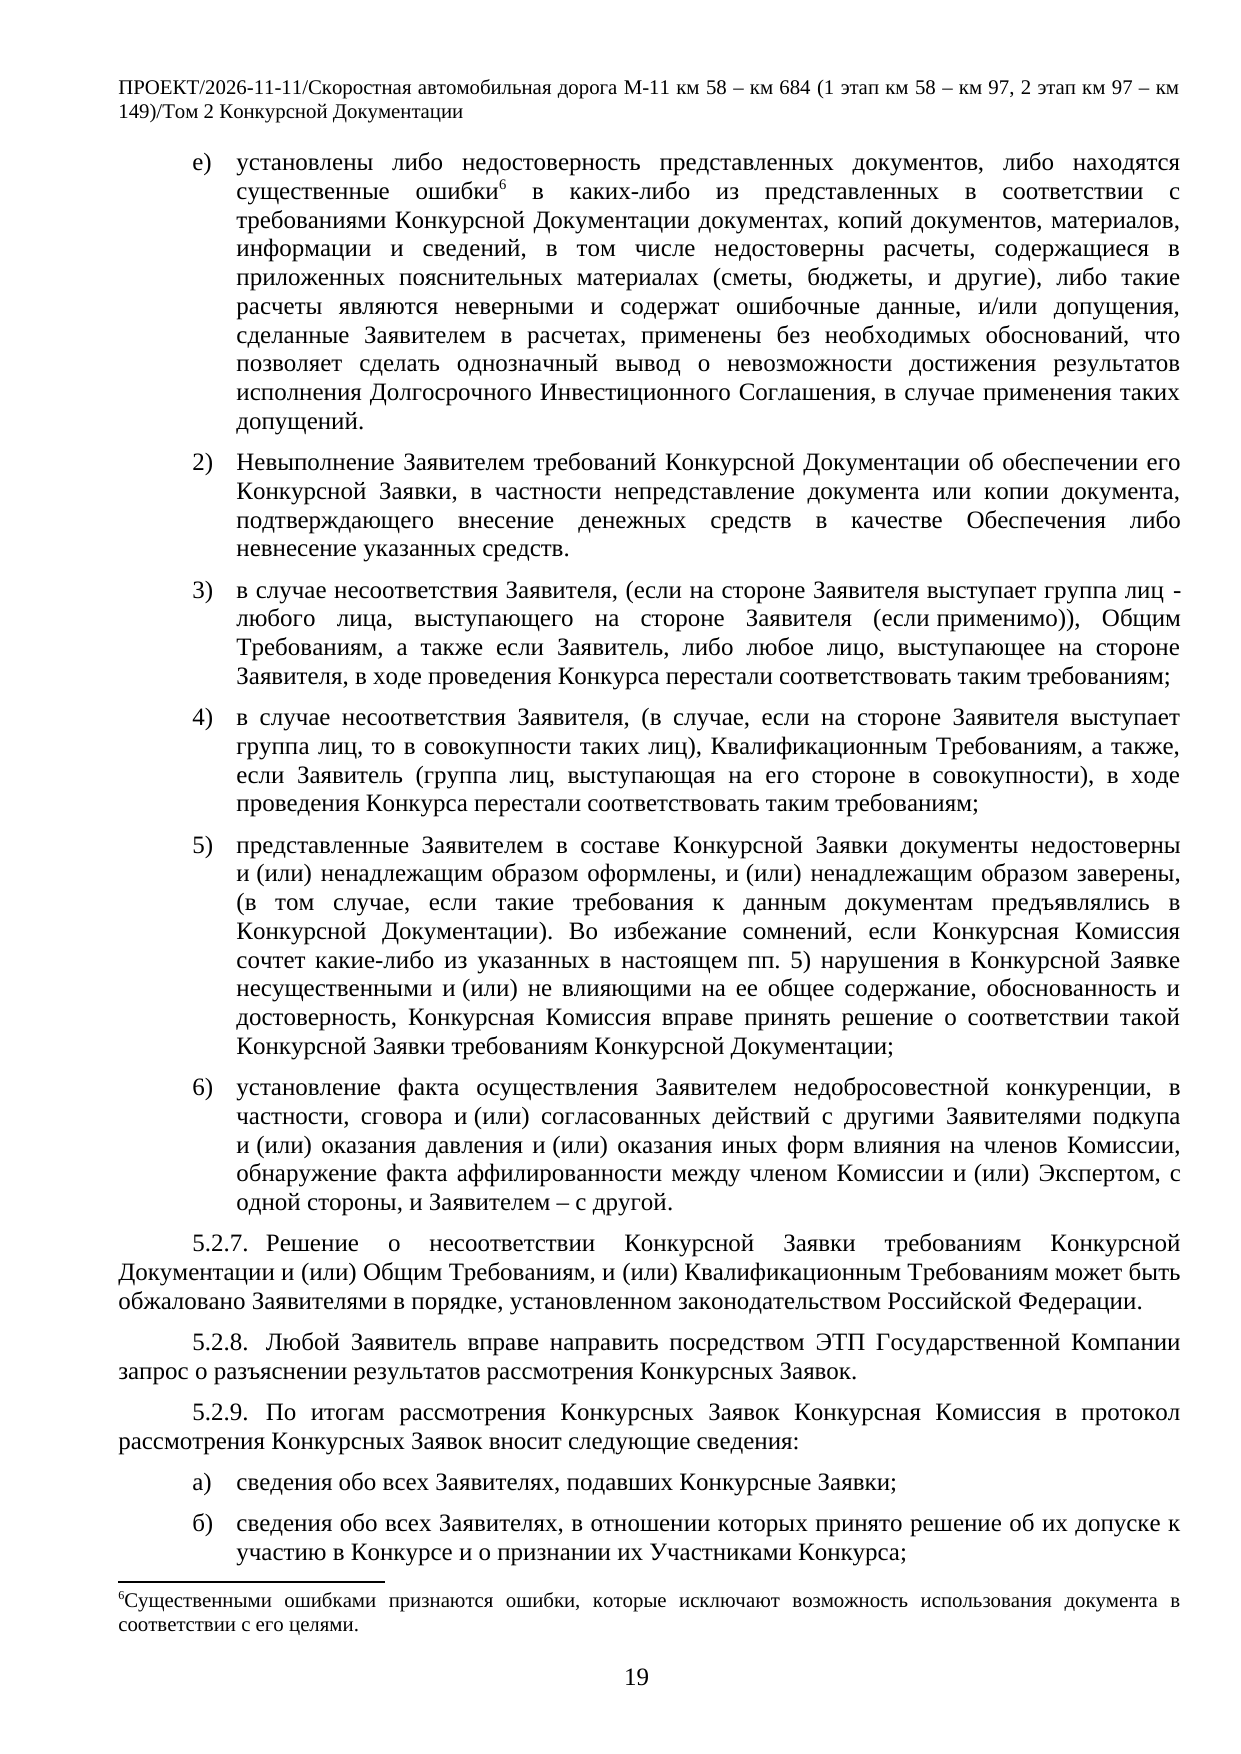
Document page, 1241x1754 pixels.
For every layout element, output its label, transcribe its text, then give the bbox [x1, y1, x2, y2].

text е) установлены либо недостоверность представленных документов, либо находятся существенные ошибки в каких-либо из представленных в соответствии с требованиями Конкурсной Документации документах, копий документов, материалов, информации и сведений, в том числе недостоверны расчеты, содержащиеся в приложенных пояснительных материалах (сметы, бюджеты, и другие), либо такие расчеты являются неверными и содержат ошибочные данные, и/или допущения, сделанные Заявителем в расчетах, применены без необходимых обоснований, что позволяет сделать однозначный вывод о невозможности достижения результатов исполнения Долгосрочного Инвестиционного Соглашения, в случае применения таких допущений. [192, 147, 1181, 435]
text 5) представленные Заявителем в составе Конкурсной Заявки документы недостоверны и (или) ненадлежащим образом оформлены, и (или) ненадлежащим образом заверены, (в том случае, если такие требования к данным документам предъявлялись в Конкурсной Документации). Во избежание сомнений, если Конкурсная Комиссия сочтет какие-либо из указанных в настоящем пп. 5) нарушения в Конкурсной Заявке несущественными и (или) не влияющими на ее общее содержание, обоснованность и достоверность, Конкурсная Комиссия вправе принять решение о соответствии такой Конкурсной Заявки требованиям Конкурсной Документации; [192, 830, 1181, 1060]
list Любой Заявитель вправе направить посредством ЭТП Государственной Компании запрос о разъяснении результатов рассмотрения Конкурсных Заявок. [118, 1327, 1181, 1385]
list Решение о несоответствии Конкурсной Заявки требованиям Конкурсной Документации и (или) Общим Требованиям, и (или) Квалификационным Требованиям может быть обжаловано Заявителями в порядке, установленном законодательством Российской Федерации. [118, 1228, 1181, 1315]
text 6) установление факта осуществления Заявителем недобросовестной конкуренции, в частности, сговора и (или) согласованных действий с другими Заявителями подкупа и (или) оказания давления и (или) оказания иных форм влияния на членов Комиссии, обнаружение факта аффилированности между членом Комиссии и (или) Экспертом, с одной стороны, и Заявителем – с другой. [192, 1072, 1181, 1216]
list сведения обо всех Заявителях, подавших Конкурсные Заявки; [192, 1467, 1181, 1496]
text 2) Невыполнение Заявителем требований Конкурсной Документации об обеспечении его Конкурсной Заявки, в частности непредставление документа или копии документа, подтверждающего внесение денежных средств в качестве Обеспечения либо невнесение указанных средств. [192, 447, 1181, 562]
list сведения обо всех Заявителях, в отношении которых принято решение об их допуске к участию в Конкурсе и о признании их Участниками Конкурса; [192, 1508, 1181, 1566]
list По итогам рассмотрения Конкурсных Заявок Конкурсная Комиссия в протокол рассмотрения Конкурсных Заявок вносит следующие сведения: [118, 1397, 1181, 1455]
text 4) в случае несоответствия Заявителя, (в случае, если на стороне Заявителя выступает группа лиц, то в совокупности таких лиц), Квалификационным Требованиям, а также, если Заявитель (группа лиц, выступающая на его стороне в совокупности), в ходе проведения Конкурса перестали соответствовать таким требованиям; [192, 702, 1181, 817]
text 3) в случае несоответствия Заявителя, (если на стороне Заявителя выступает группа лиц - любого лица, выступающего на стороне Заявителя (если применимо)), Общим Требованиям, а также если Заявитель, либо любое лицо, выступающее на стороне Заявителя, в ходе проведения Конкурса перестали соответствовать таким требованиям; [192, 575, 1181, 690]
